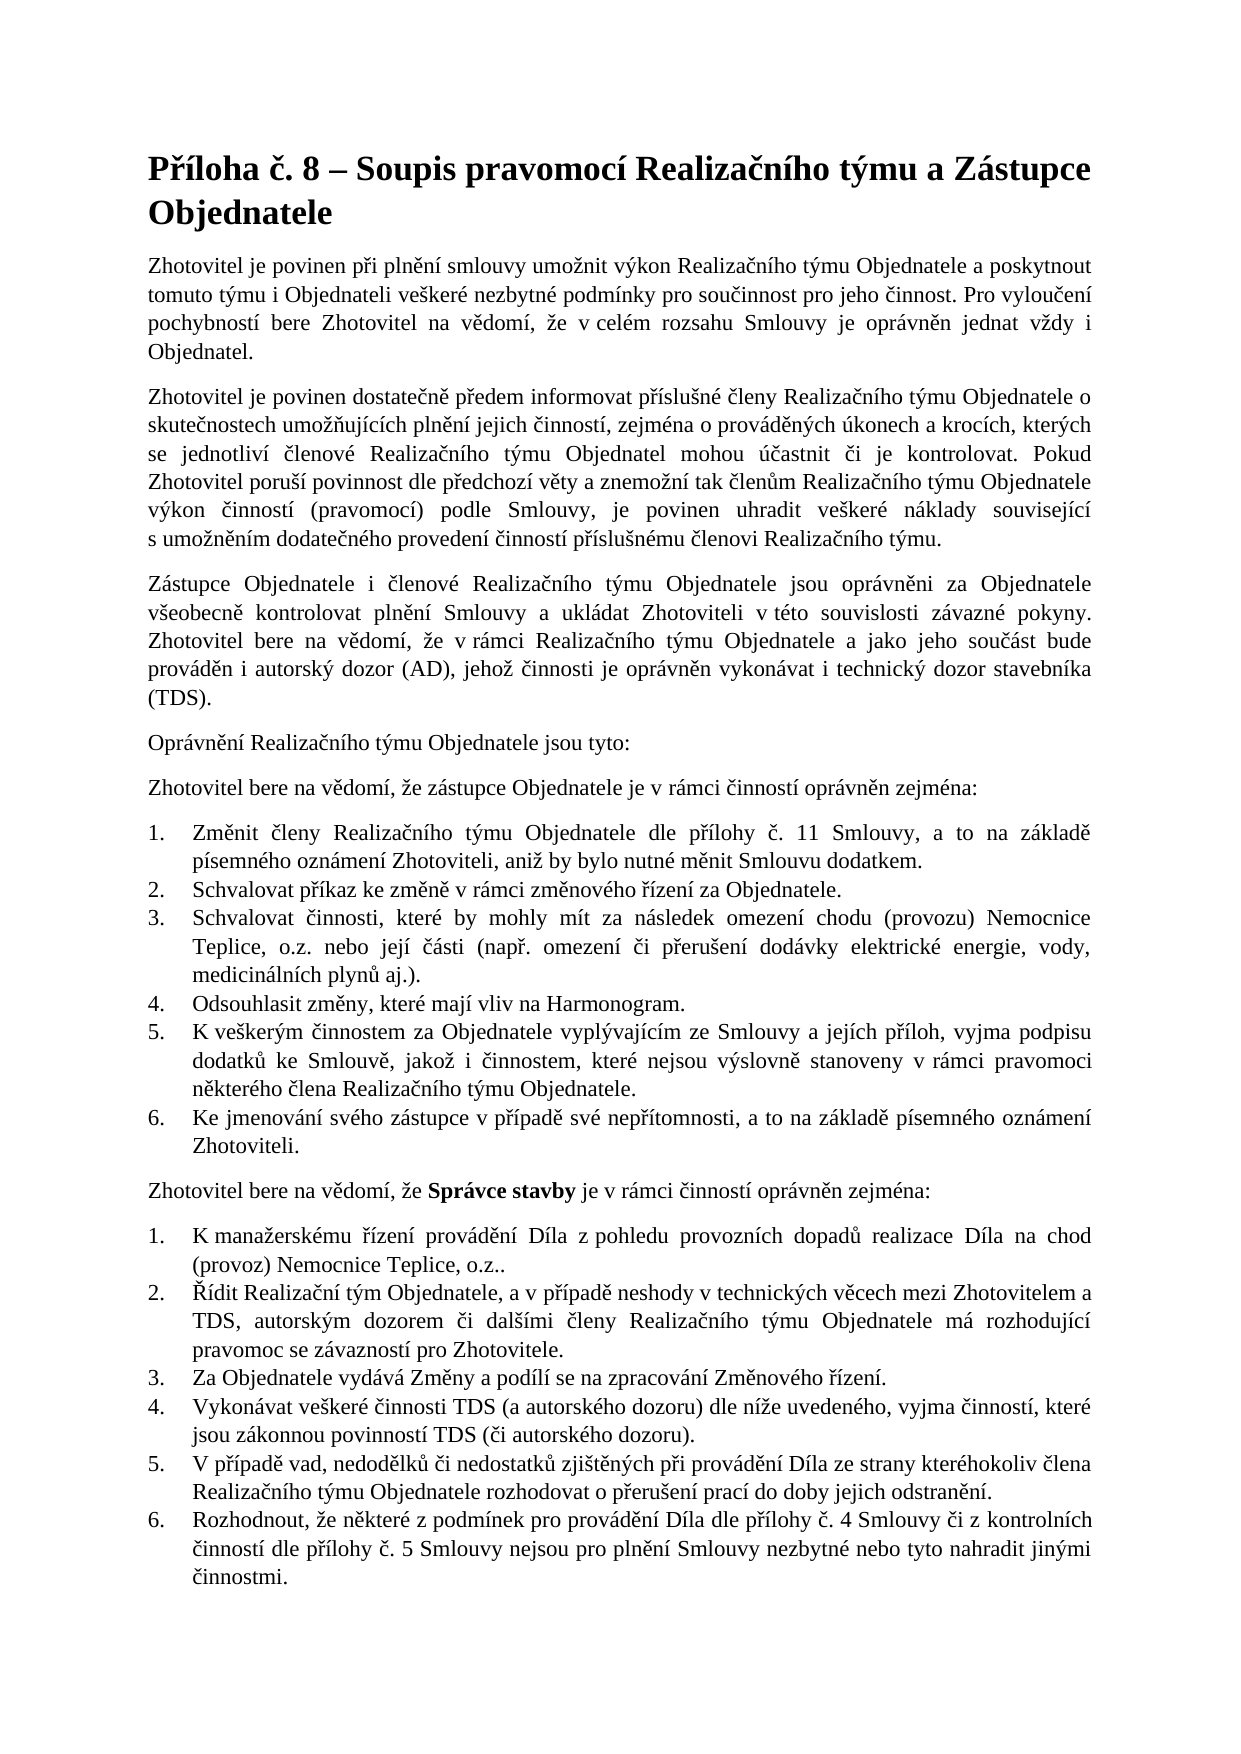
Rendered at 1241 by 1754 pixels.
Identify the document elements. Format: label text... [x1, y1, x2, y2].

text Zhotovitel bere na vědomí, že Správce stavby je v rámci činností oprávněn zejména: [148, 1177, 1093, 1203]
list V případě vad, nedodělků či nedostatků zjištěných při provádění Díla ze strany kteréhokoliv člena Realizačního týmu Objednatele rozhodovat o přerušení prací do doby jejich odstranění. [148, 1450, 1093, 1504]
list Za Objednatele vydává Změny a podílí se na zpracování Změnového řízení. [148, 1364, 1093, 1391]
text Oprávnění Realizačního týmu Objednatele jsou tyto: [148, 729, 1093, 755]
list Schvalovat příkaz ke změně v rámci změnového řízení za Objednatele. [148, 876, 1093, 902]
list K manažerskému řízení provádění Díla z pohledu provozních dopadů realizace Díla na chod (provoz) Nemocnice Teplice, o.z.. [148, 1222, 1093, 1277]
list Schvalovat činnosti, které by mohly mít za následek omezení chodu (provozu) Nemocnice Teplice, o.z. nebo její části (např. omezení či přerušení dodávky elektrické energie, vody, medicinálních plynů aj.). [148, 904, 1093, 988]
list Ke jmenování svého zástupce v případě své nepřítomnosti, a to na základě písemného oznámení Zhotoviteli. [148, 1103, 1093, 1158]
text Zhotovitel bere na vědomí, že zástupce Objednatele je v rámci činností oprávněn zejména: [148, 774, 1093, 800]
text Zhotovitel je povinen dostatečně předem informovat příslušné členy Realizačního týmu Objednatele o skutečnostech umožňujících plnění jejich činností, zejména o prováděných úkonech a krocích, kterých se jednotliví členové Realizačního týmu Objednatel mohou účastnit či je kontrolovat. Pokud Zhotovitel poruší povinnost dle předchozí věty a znemožní tak členům Realizačního týmu Objednatele výkon činností (pravomocí) podle Smlouvy, je povinen uhradit veškeré náklady související s umožněním dodatečného provedení činností příslušnému členovi Realizačního týmu. [148, 383, 1093, 551]
list Odsouhlasit změny, které mají vliv na Harmonogram. [148, 990, 1093, 1016]
list Rozhodnout, že některé z podmínek pro provádění Díla dle přílohy č. 4 Smlouvy či z kontrolních činností dle přílohy č. 5 Smlouvy nejsou pro plnění Smlouvy nezbytné nebo tyto nahradit jinými činnostmi. [148, 1507, 1093, 1590]
text Zhotovitel je povinen při plnění smlouvy umožnit výkon Realizačního týmu Objednatele a poskytnout tomuto týmu i Objednateli veškeré nezbytné podmínky pro součinnost pro jeho činnost. Pro vyloučení pochybností bere Zhotovitel na vědomí, že v celém rozsahu Smlouvy je oprávněn jednat vždy i Objednatel. [148, 252, 1093, 364]
list Vykonávat veškeré činnosti TDS (a autorského dozoru) dle níže uvedeného, vyjma činností, které jsou zákonnou povinností TDS (či autorského dozoru). [148, 1393, 1093, 1448]
list Řídit Realizační tým Objednatele, a v případě neshody v technických věcech mezi Zhotovitelem a TDS, autorským dozorem či dalšími členy Realizačního týmu Objednatele má rozhodující pravomoc se závazností pro Zhotovitele. [148, 1279, 1093, 1362]
text Příloha č. 8 – Soupis pravomocí Realizačního týmu a Zástupce Objednatele [148, 148, 1093, 232]
list Změnit členy Realizačního týmu Objednatele dle přílohy č. 11 Smlouvy, a to na základě písemného oznámení Zhotoviteli, aniž by bylo nutné měnit Smlouvu dodatkem. [148, 819, 1093, 874]
text Zástupce Objednatele i členové Realizačního týmu Objednatele jsou oprávněni za Objednatele všeobecně kontrolovat plnění Smlouvy a ukládat Zhotoviteli v této souvislosti závazné pokyny. Zhotovitel bere na vědomí, že v rámci Realizačního týmu Objednatele a jako jeho součást bude prováděn i autorský dozor (AD), jehož činnosti je oprávněn vykonávat i technický dozor stavebníka (TDS). [148, 570, 1093, 710]
list K veškerým činnostem za Objednatele vyplývajícím ze Smlouvy a jejích příloh, vyjma podpisu dodatků ke Smlouvě, jakož i činnostem, které nejsou výslovně stanoveny v rámci pravomoci některého člena Realizačního týmu Objednatele. [148, 1018, 1093, 1101]
